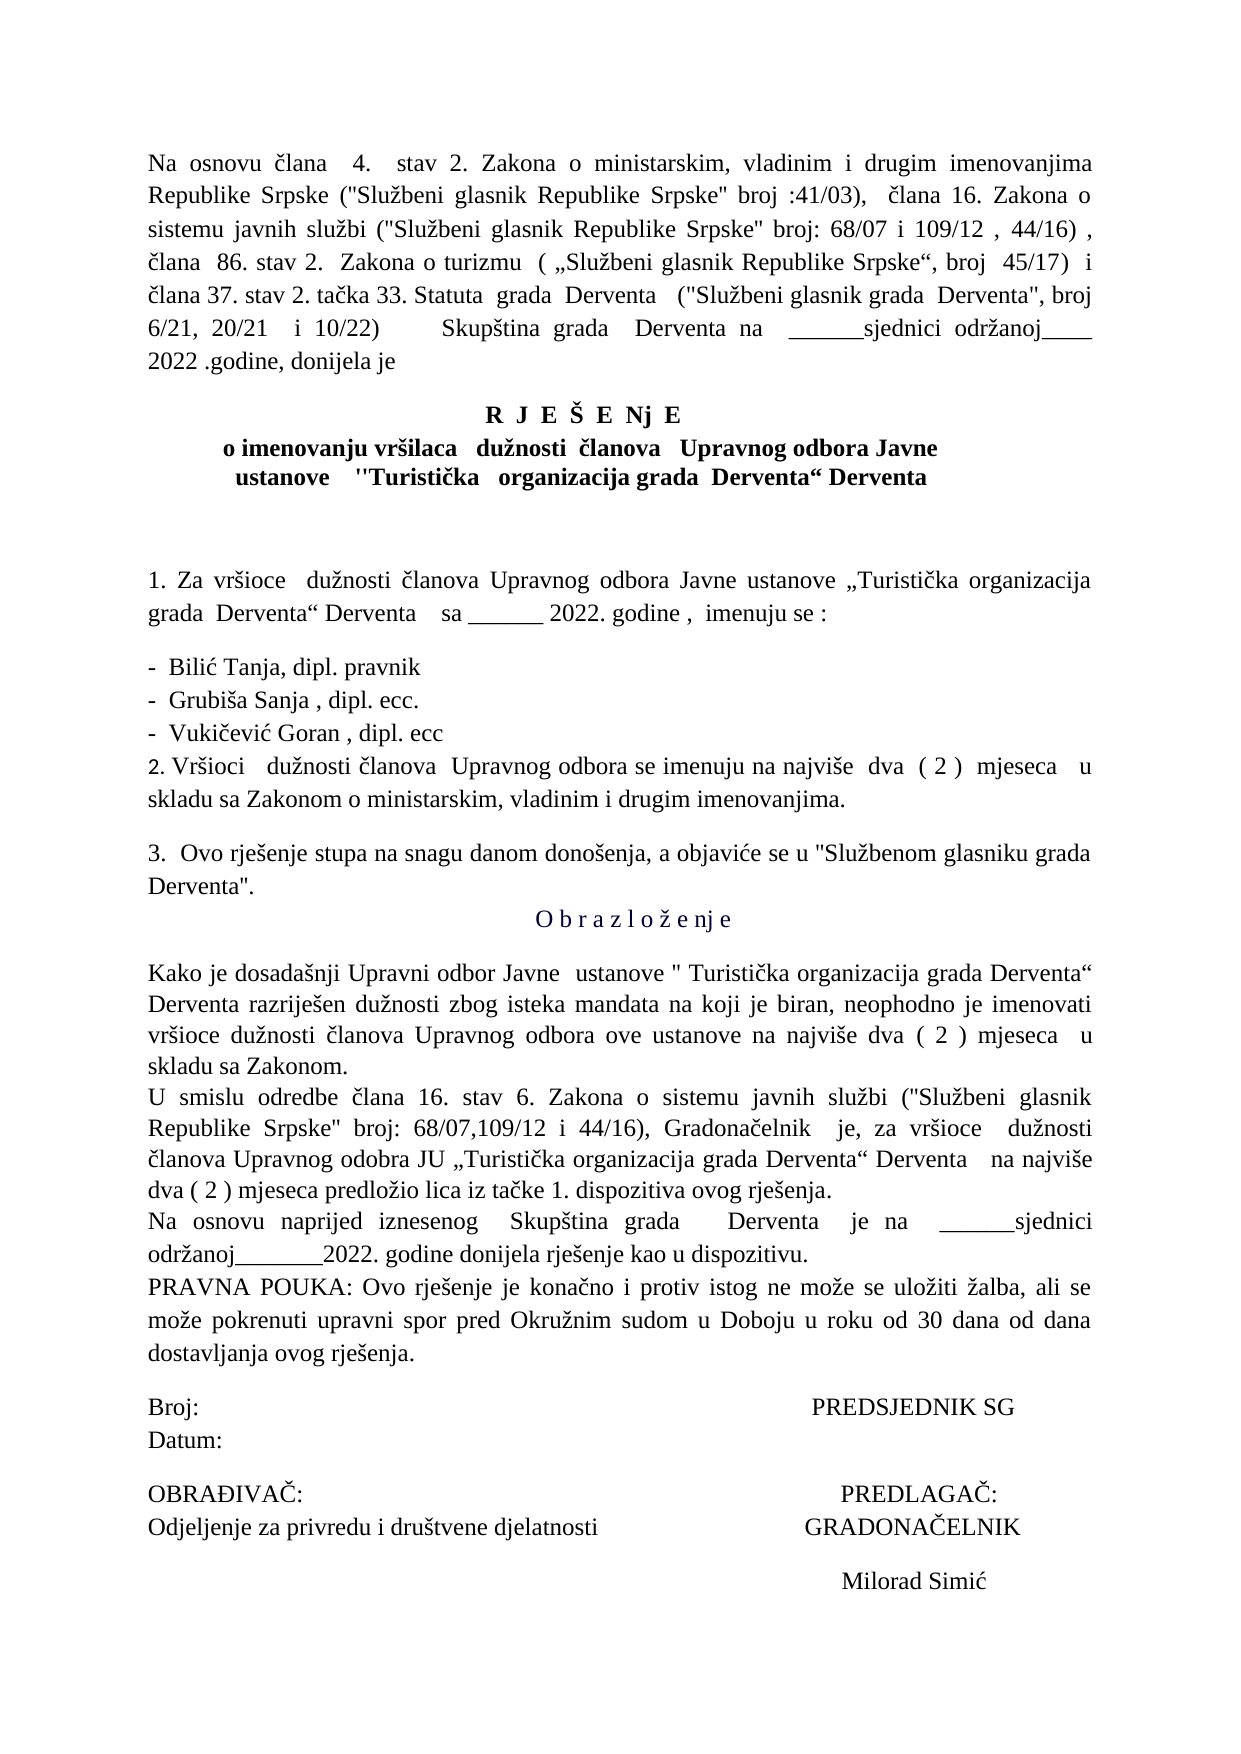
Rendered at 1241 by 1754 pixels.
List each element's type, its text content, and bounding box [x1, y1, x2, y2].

text OBRAĐIVAČ: PREDLAGAČ: [148, 1479, 1093, 1508]
text R J E Š E Nj E [148, 400, 1093, 429]
text Na osnovu člana 4. stav 2. Zakona o ministarskim, vladinim i drugim imenovanjima Republike Srpske (''Službeni glasnik Republike Srpske'' broj :41/03), člana 16. Zakona o sistemu javnih službi (''Službeni glasnik Republike Srpske'' broj: 68/07 i 109/12 , 44/16) , člana 86. stav 2. Zakona o turizmu ( „Službeni glasnik Republike Srpske“, broj 45/17) i člana 37. stav 2. tačka 33. Statuta grada Derventa ("Službeni glasnik grada Derventa", broj 6/21, 20/21 i 10/22) Skupština grada Derventa na ______sjednici održanoj____ 2022 .godine, donijela je [148, 148, 1093, 375]
text 3. Ovo rješenje stupa na snagu danom donošenja, a objaviće se u ''Službenom glasniku grada Derventa''. [148, 838, 1093, 900]
text Datum: [148, 1425, 1093, 1454]
text Kako je dosadašnji Upravni odbor Javne ustanove '' Turistička organizacija grada Derventa“ Derventa razriješen dužnosti zbog isteka mandata na koji je biran, neophodno je imenovati vršioce dužnosti članova Upravnog odbora ove ustanove na najviše dva ( 2 ) mjeseca u skladu sa Zakonom. [148, 958, 1093, 1080]
text PRAVNA POUKA: Ovo rješenje je konačno i protiv istog ne može se uložiti žalba, ali se može pokrenuti upravni spor pred Okružnim sudom u Doboju u roku od 30 dana od dana dostavljanja ovog rješenja. [148, 1272, 1093, 1367]
text 2. Vršioci dužnosti članova Upravnog odbora se imenuju na najviše dva ( 2 ) mjeseca u skladu sa Zakonom o ministarskim, vladinim i drugim imenovanjima. [148, 751, 1093, 813]
text Milorad Simić [148, 1566, 1093, 1595]
text ustanove ''Turistička organizacija grada Derventa“ Derventa [148, 462, 1093, 490]
text 1. Za vršioce dužnosti članova Upravnog odbora Javne ustanove „Turistička organizacija grada Derventa“ Derventa sa ______ 2022. godine , imenuju se : [148, 565, 1093, 627]
text Na osnovu naprijed iznesenog Skupština grada Derventa je na ______sjednici održanoj_______2022. godine donijela rješenje kao u dispozitivu. [148, 1206, 1093, 1268]
text - Vukičević Goran , dipl. ecc [148, 718, 1093, 747]
text U smislu odredbe člana 16. stav 6. Zakona o sistemu javnih službi (''Službeni glasnik Republike Srpske'' broj: 68/07,109/12 i 44/16), Gradonačelnik je, za vršioce dužnosti članova Upravnog odobra JU „Turistička organizacija grada Derventa“ Derventa na najviše dva ( 2 ) mjeseca predložio lica iz tačke 1. dispozitiva ovog rješenja. [148, 1082, 1093, 1204]
text O b r a z l o ž e nj e [148, 904, 1093, 933]
text Odjeljenje za privredu i društvene djelatnosti GRADONAČELNIK [148, 1512, 1093, 1541]
text o imenovanju vršilaca dužnosti članova Upravnog odbora Javne [148, 433, 1093, 462]
text Broj: PREDSJEDNIK SG [148, 1392, 1093, 1421]
text - Bilić Tanja, dipl. pravnik [148, 652, 1093, 681]
text - Grubiša Sanja , dipl. ecc. [148, 685, 1093, 714]
